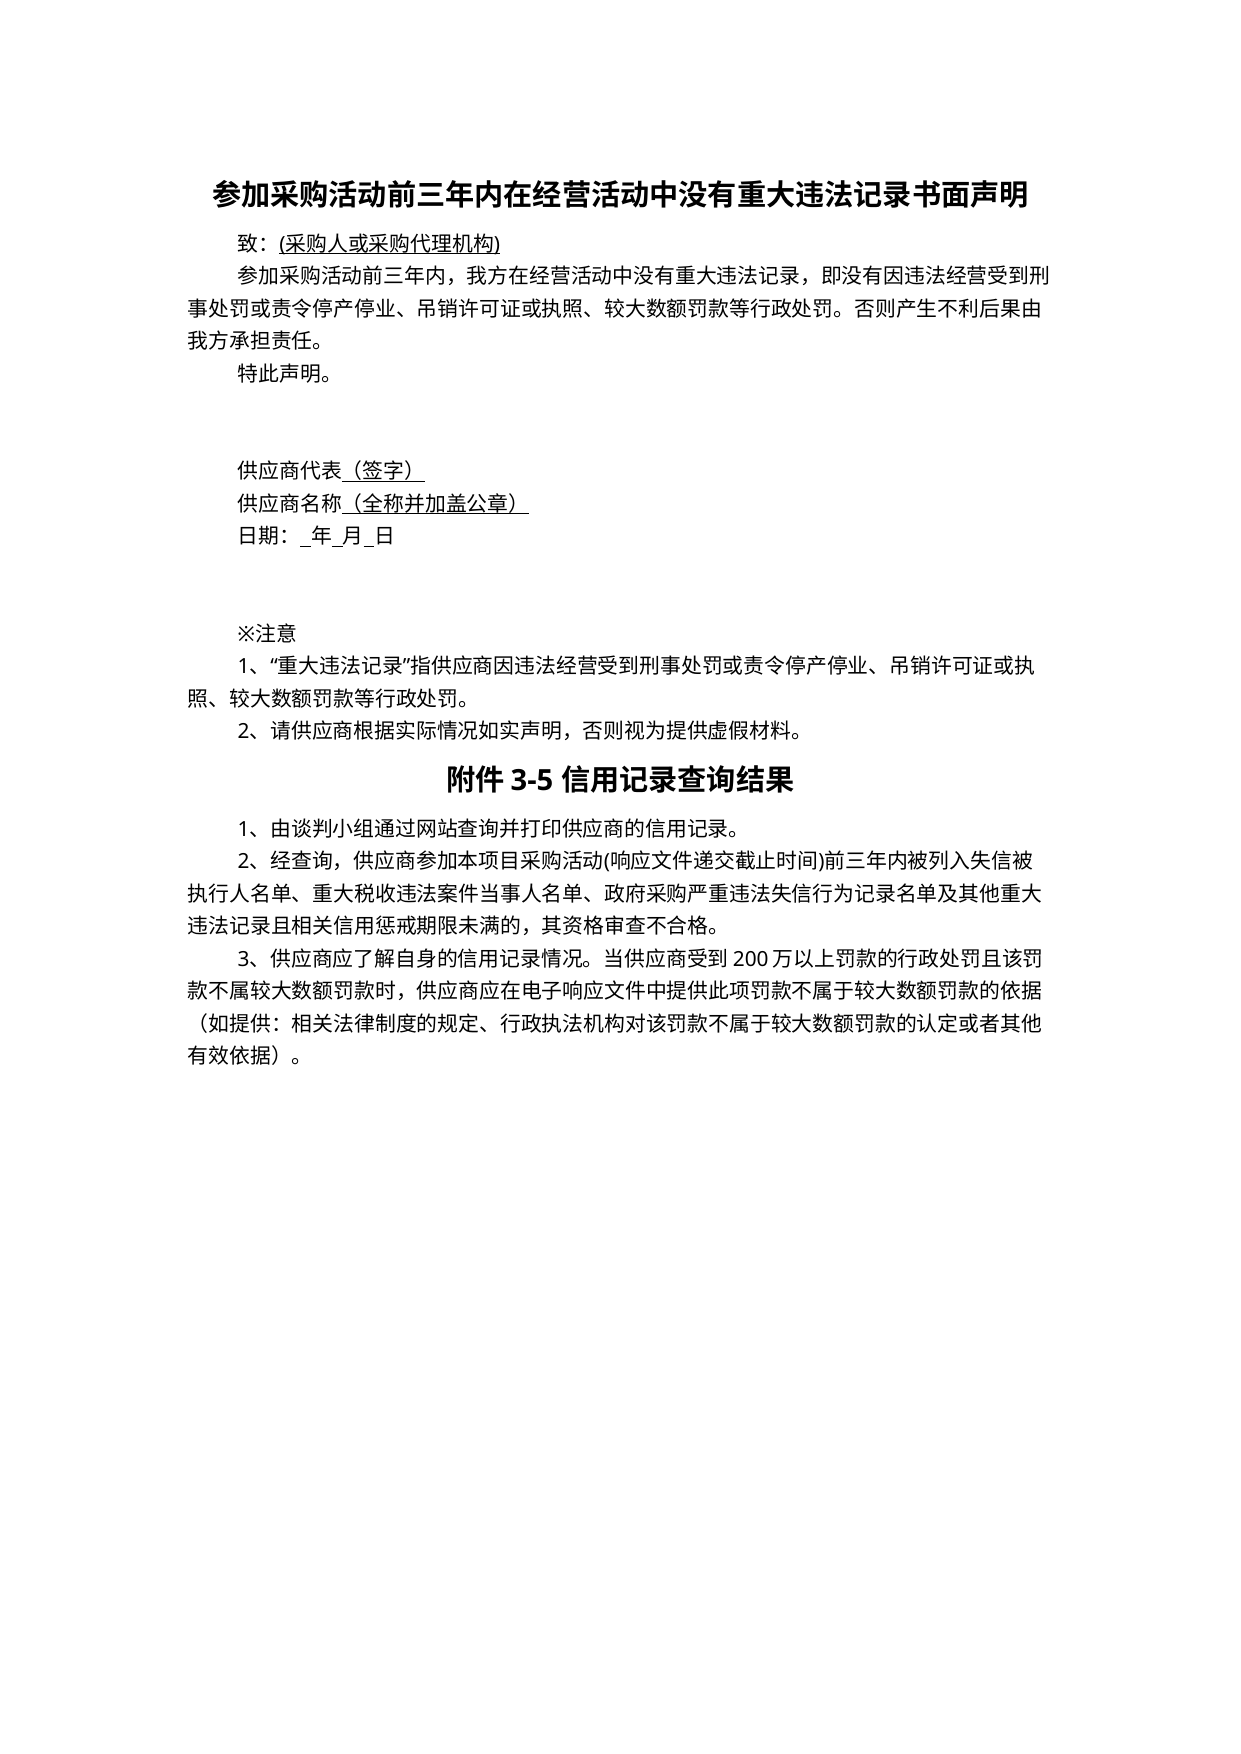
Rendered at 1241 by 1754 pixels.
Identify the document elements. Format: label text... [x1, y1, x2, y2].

text 供应商代表（签字） [187, 454, 1053, 487]
text ※注意 [187, 617, 1053, 649]
text 特此声明。 [187, 357, 1053, 454]
text 供应商名称（全称并加盖公章） [187, 487, 1053, 519]
text 参加采购活动前三年内，我方在经营活动中没有重大违法记录，即没有因违法经营受到刑事处罚或责令停产停业、吊销许可证或执照、较大数额罚款等行政处罚。否则产生不利后果由我方承担责任。 [187, 259, 1053, 357]
text 致：(采购人或采购代理机构) [187, 227, 1053, 259]
text 1、“重大违法记录”指供应商因违法经营受到刑事处罚或责令停产停业、吊销许可证或执照、较大数额罚款等行政处罚。 [187, 649, 1053, 714]
text 2、经查询，供应商参加本项目采购活动(响应文件递交截止时间)前三年内被列入失信被执行人名单、重大税收违法案件当事人名单、政府采购严重违法失信行为记录名单及其他重大违法记录且相关信用惩戒期限未满的，其资格审查不合格。 [187, 844, 1053, 942]
text 3、供应商应了解自身的信用记录情况。当供应商受到200万以上罚款的行政处罚且该罚款不属较大数额罚款时，供应商应在电子响应文件中提供此项罚款不属于较大数额罚款的依据（如提供：相关法律制度的规定、行政执法机构对该罚款不属于较大数额罚款的认定或者其他有效依据）。 [187, 942, 1053, 1072]
text 2、请供应商根据实际情况如实声明，否则视为提供虚假材料。 [187, 714, 1053, 747]
text 1、由谈判小组通过网站查询并打印供应商的信用记录。 [187, 812, 1053, 844]
text 参加采购活动前三年内在经营活动中没有重大违法记录书面声明 [187, 162, 1053, 227]
text 附件3-5 信用记录查询结果 [187, 747, 1053, 812]
text 日期： 年 月 日 [187, 519, 1053, 617]
